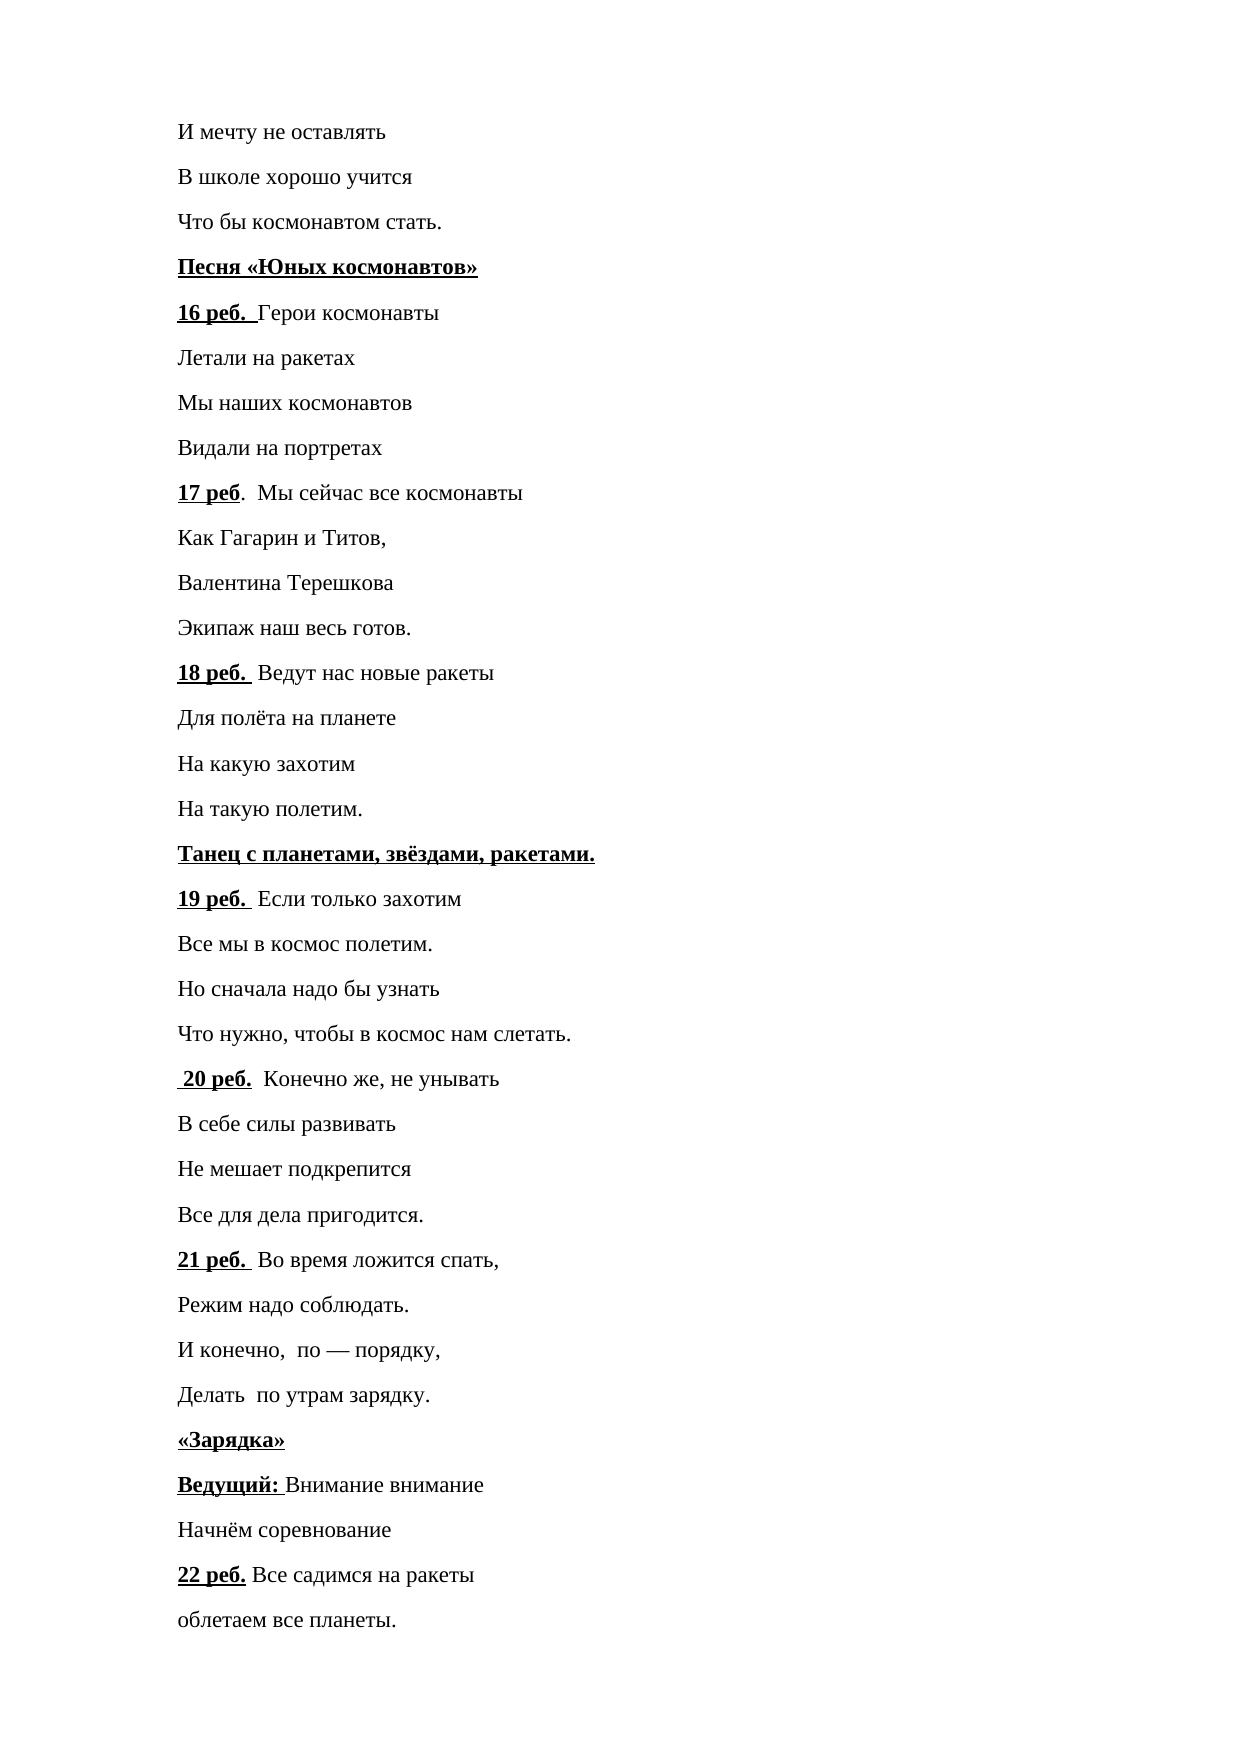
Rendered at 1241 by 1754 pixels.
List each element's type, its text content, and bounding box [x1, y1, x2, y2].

text 20 реб. Конечно же, не унывать [177, 1065, 1152, 1092]
text 16 реб. Герои космонавты [177, 298, 1152, 325]
text Ведущий: Внимание внимание [177, 1471, 1152, 1498]
text Режим надо соблюдать. [177, 1291, 1152, 1317]
text Танец с планетами, звёздами, ракетами. [177, 840, 1152, 866]
text Экипаж наш весь готов. [177, 614, 1152, 641]
text 21 реб. Во время ложится спать, [177, 1246, 1152, 1272]
text И мечту не оставлять [177, 118, 1152, 144]
text Валентина Терешкова [177, 569, 1152, 596]
text Все мы в космос полетим. [177, 930, 1152, 956]
text Не мешает подкрепится [177, 1156, 1152, 1182]
text На какую захотим [177, 749, 1152, 776]
text В себе силы развивать [177, 1110, 1152, 1137]
text Но сначала надо бы узнать [177, 975, 1152, 1001]
text Что бы космонавтом стать. [177, 208, 1152, 235]
text «Зарядка» [177, 1426, 1152, 1452]
text 18 реб. Ведут нас новые ракеты [177, 659, 1152, 686]
text Что нужно, чтобы в космос нам слетать. [177, 1020, 1152, 1047]
text Как Гагарин и Титов, [177, 524, 1152, 550]
text На такую полетим. [177, 795, 1152, 821]
text Видали на портретах [177, 434, 1152, 460]
text Все для дела пригодится. [177, 1201, 1152, 1227]
text Для полёта на планете [177, 704, 1152, 731]
text Мы наших космонавтов [177, 389, 1152, 415]
text облетаем все планеты. [177, 1607, 1152, 1633]
text 19 реб. Если только захотим [177, 885, 1152, 911]
text В школе хорошо учится [177, 163, 1152, 189]
text Песня «Юных космонавтов» [177, 253, 1152, 280]
text 17 реб. Мы сейчас все космонавты [177, 479, 1152, 505]
text Делать по утрам зарядку. [177, 1381, 1152, 1407]
text Начнём соревнование [177, 1516, 1152, 1543]
text Летали на ракетах [177, 344, 1152, 370]
text И конечно, по — порядку, [177, 1336, 1152, 1362]
text 22 реб. Все садимся на ракеты [177, 1561, 1152, 1588]
